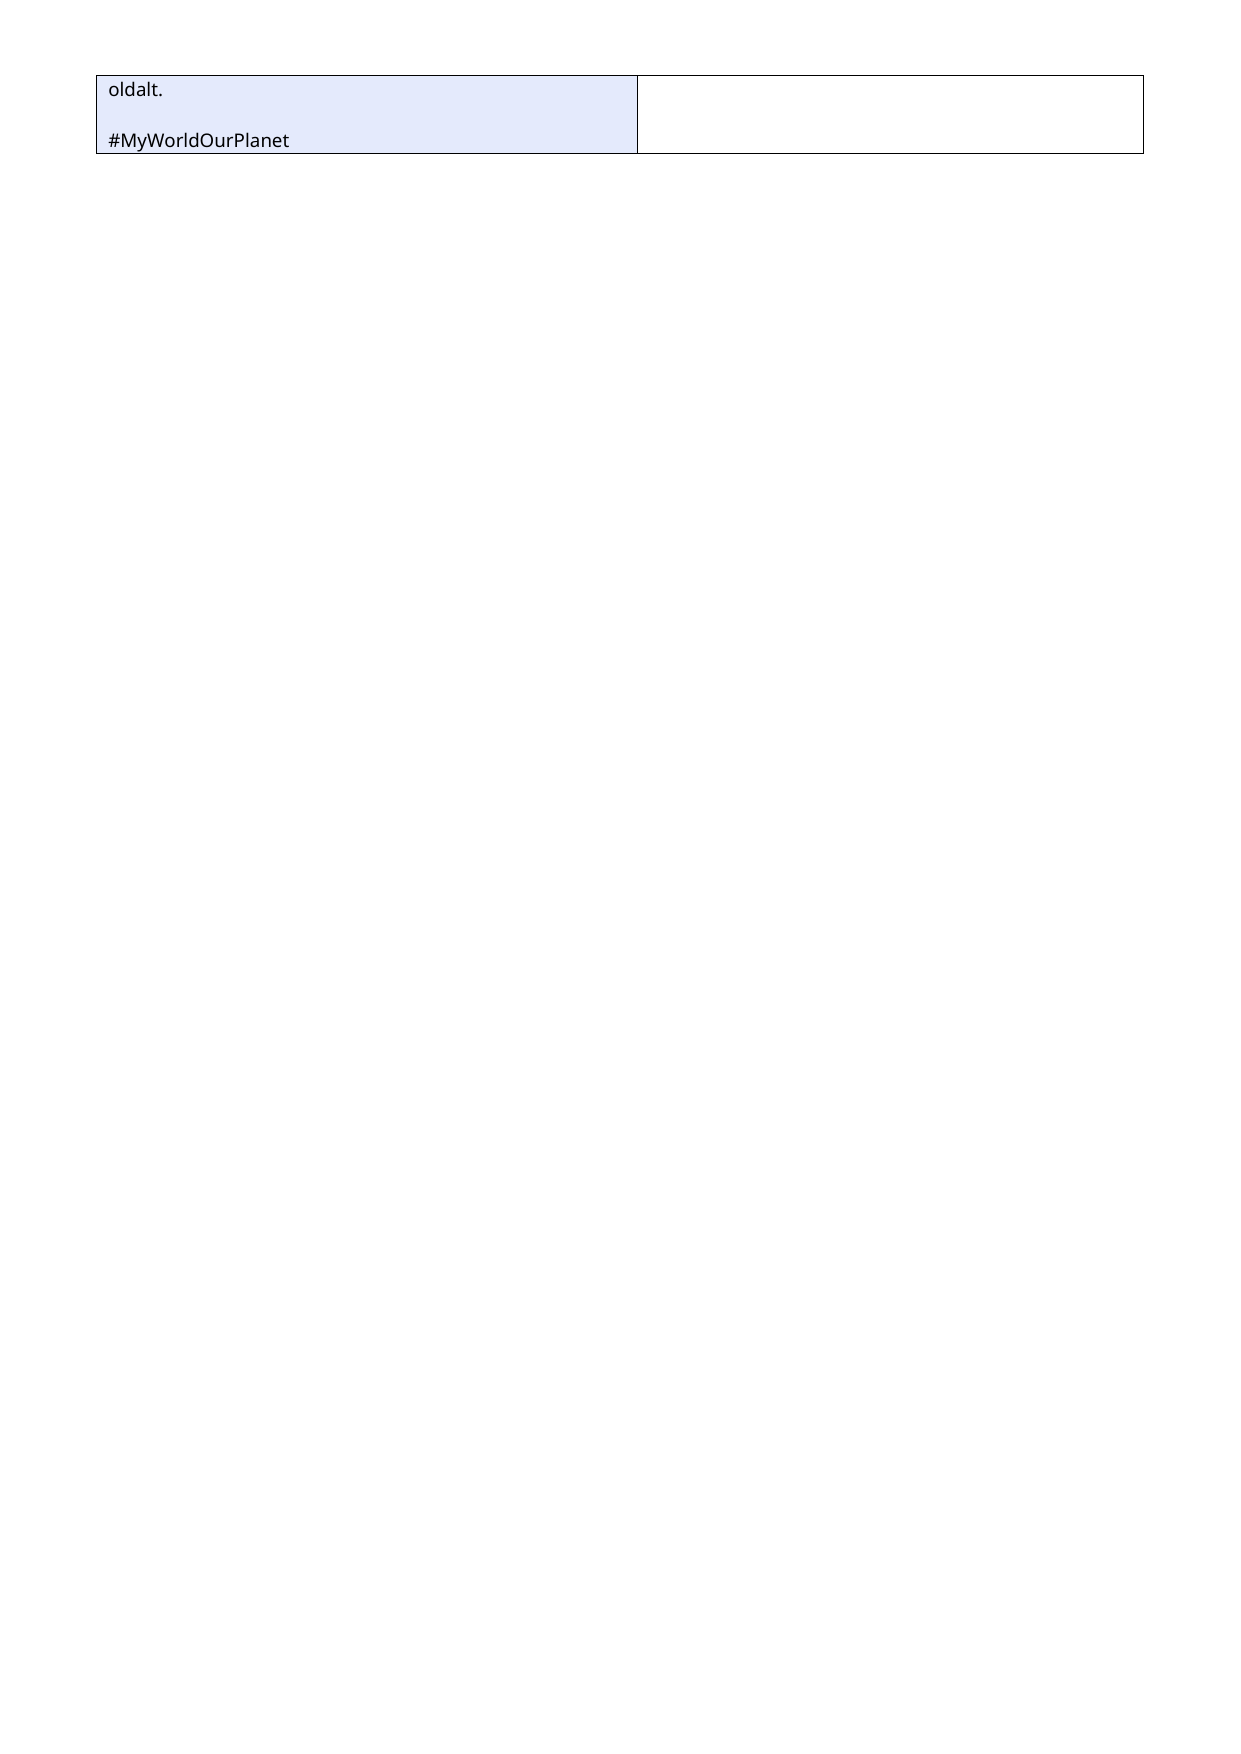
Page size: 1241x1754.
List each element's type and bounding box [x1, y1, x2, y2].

table_cell [97, 76, 637, 153]
